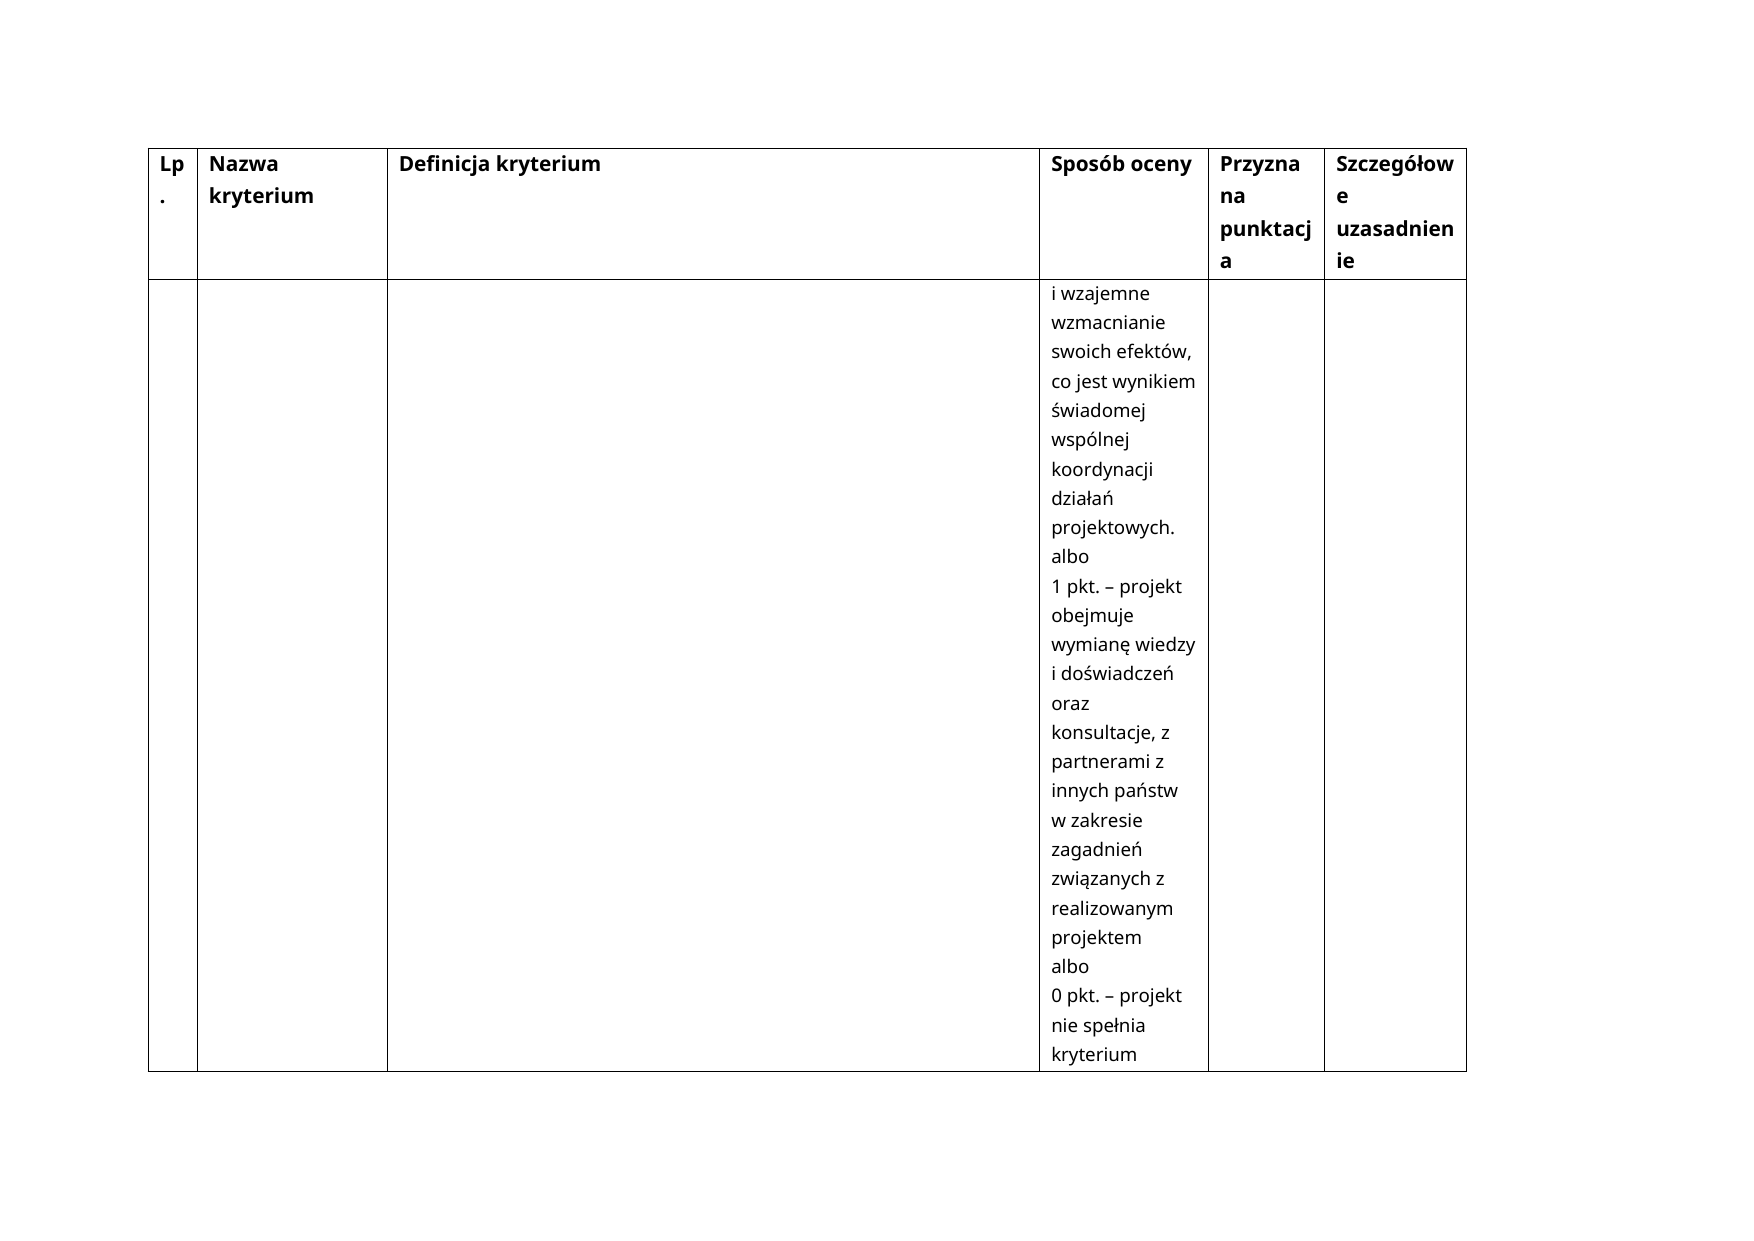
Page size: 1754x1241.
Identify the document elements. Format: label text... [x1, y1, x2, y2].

table_header Szczegółowe uzasadnienie [1325, 149, 1466, 279]
table_header Przyznana punktacja [1209, 149, 1324, 279]
table_header Lp. [149, 149, 197, 279]
table_header Nazwa kryterium [198, 149, 387, 279]
table_cell [1209, 280, 1324, 1071]
table_cell 4 [149, 280, 197, 1071]
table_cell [198, 280, 387, 1071]
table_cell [1040, 280, 1208, 1071]
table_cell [388, 280, 1039, 1071]
table_header Definicja kryterium [388, 149, 1039, 279]
table_cell [1325, 280, 1466, 1071]
table_header Sposób oceny [1040, 149, 1208, 279]
